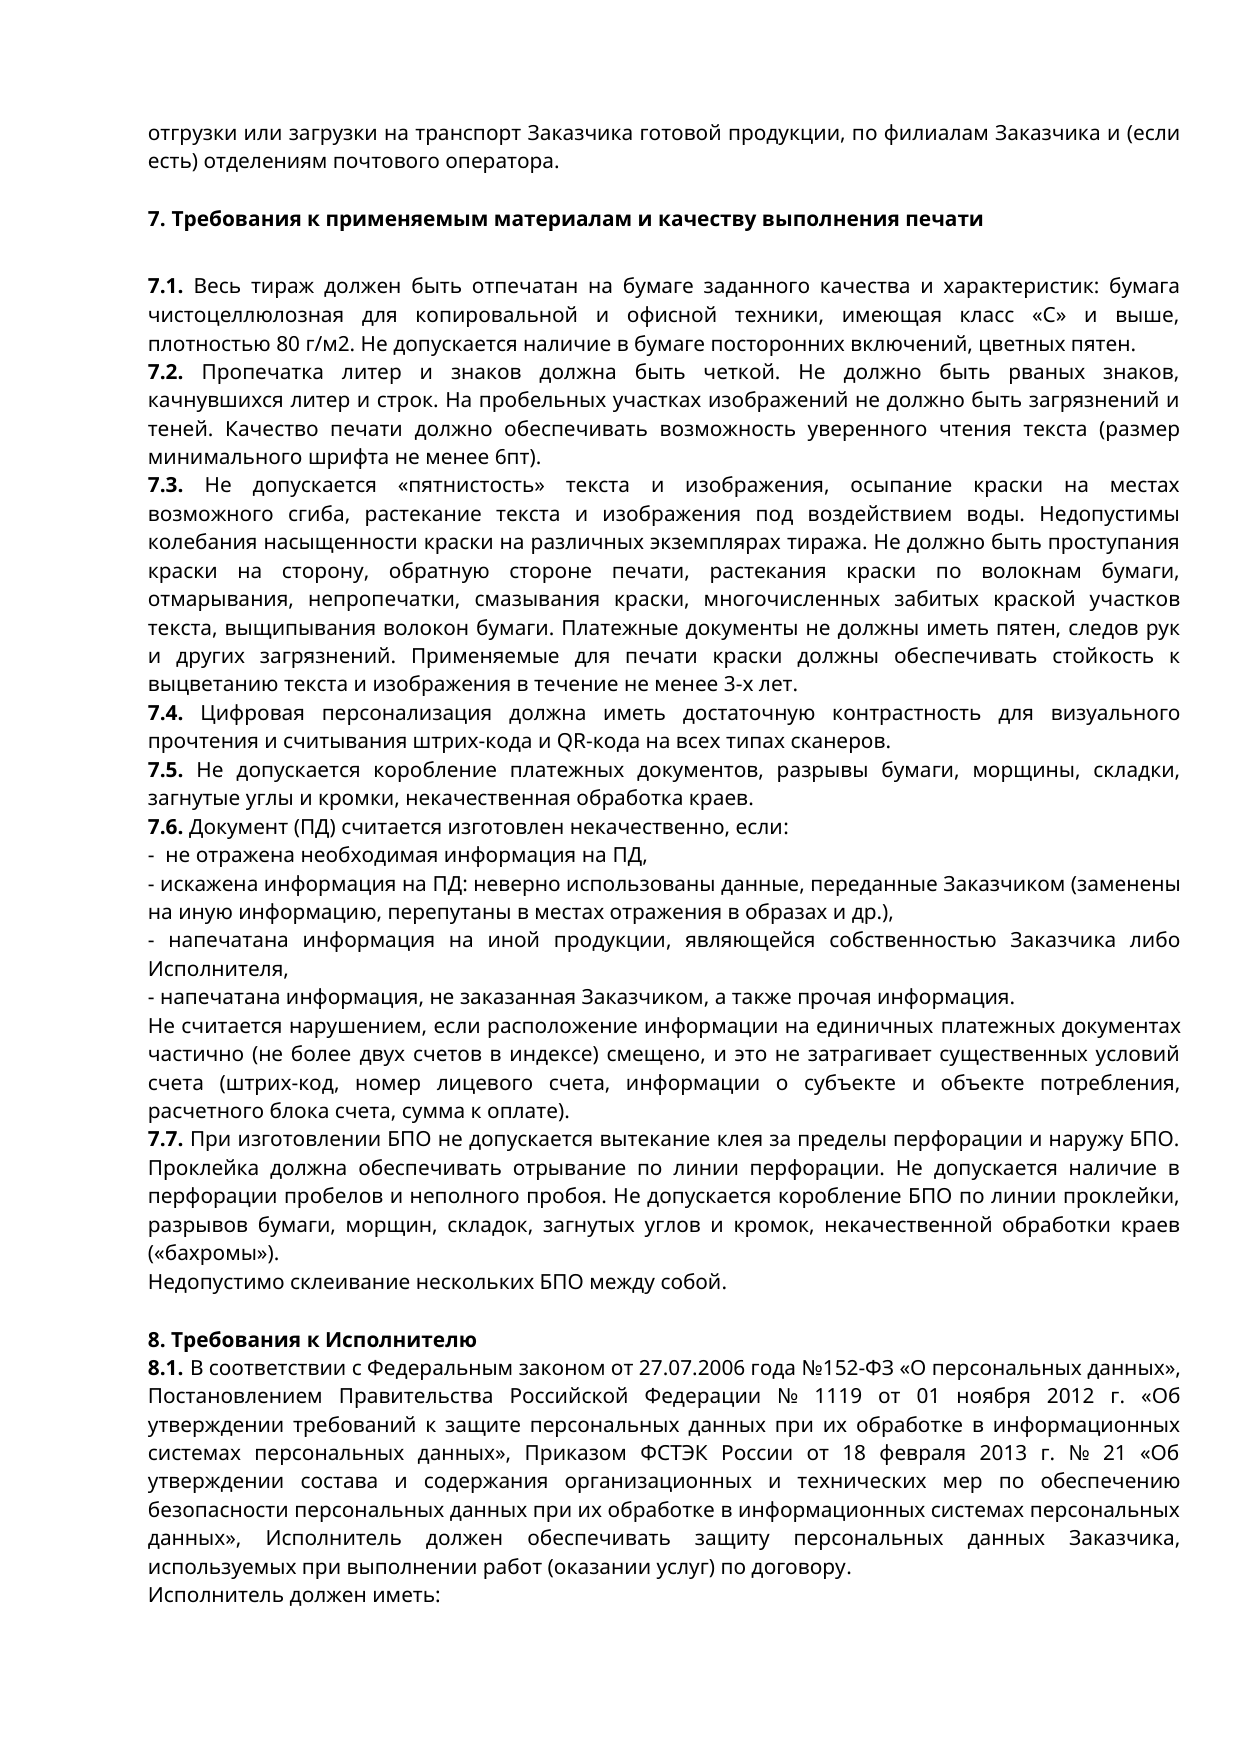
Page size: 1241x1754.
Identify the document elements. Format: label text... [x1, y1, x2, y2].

text 7.1. Весь тираж должен быть отпечатан на бумаге заданного качества и характеристик: бумага чистоцеллюлозная для копировальной и офисной техники, имеющая класс «С» и выше, плотностью 80 г/м2. Не допускается наличие в бумаге посторонних включений, цветных пятен. [148, 270, 1181, 357]
text - искажена информация на ПД: неверно использованы данные, переданные Заказчиком (заменены на иную информацию, перепутаны в местах отражения в образах и др.), [148, 869, 1181, 926]
text - напечатана информация, не заказанная Заказчиком, а также прочая информация. [148, 982, 1181, 1011]
text Исполнитель должен иметь: [148, 1580, 1181, 1609]
text 7.4. Цифровая персонализация должна иметь достаточную контрастность для визуального прочтения и считывания штрих-кода и QR-кода на всех типах сканеров. [148, 698, 1181, 755]
text 7. Требования к применяемым материалам и качеству выполнения печати [148, 204, 1181, 233]
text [148, 118, 1181, 175]
list 7.5. Не допускается коробление платежных документов, разрывы бумаги, морщины, складки, загнутые углы и кромки, некачественная обработка краев. [148, 755, 1181, 812]
text - не отражена необходимая информация на ПД, [148, 840, 1181, 869]
text Не считается нарушением, если расположение информации на единичных платежных документах частично (не более двух счетов в индексе) смещено, и это не затрагивает существенных условий счета (штрих-код, номер лицевого счета, информации о субъекте и объекте потребления, расчетного блока счета, сумма к оплате). [148, 1011, 1181, 1124]
text 7.2. Пропечатка литер и знаков должна быть четкой. Не должно быть рваных знаков, качнувшихся литер и строк. На пробельных участках изображений не должно быть загрязнений и теней. Качество печати должно обеспечивать возможность уверенного чтения текста (размер минимального шрифта не менее 6пт). [148, 357, 1181, 471]
text 7.7. При изготовлении БПО не допускается вытекание клея за пределы перфорации и наружу БПО. Проклейка должна обеспечивать отрывание по линии перфорации. Не допускается наличие в перфорации пробелов и неполного пробоя. Не допускается коробление БПО по линии проклейки, разрывов бумаги, морщин, складок, загнутых углов и кромок, некачественной обработки краев («бахромы»). [148, 1124, 1181, 1267]
list 7.3. Не допускается «пятнистость» текста и изображения, осыпание краски на местах возможного сгиба, растекание текста и изображения под воздействием воды. Недопустимы колебания насыщенности краски на различных экземплярах тиража. Не должно быть проступания краски на сторону, обратную стороне печати, растекания краски по волокнам бумаги, отмарывания, непропечатки, смазывания краски, многочисленных забитых краской участков текста, выщипывания волокон бумаги. Платежные документы не должны иметь пятен, следов рук и других загрязнений. Применяемые для печати краски должны обеспечивать стойкость к выцветанию текста и изображения в течение не менее 3-х лет. [148, 471, 1181, 698]
text 8.1. В соответствии с Федеральным законом от 27.07.2006 года №152-ФЗ «О персональных данных», Постановлением Правительства Российской Федерации № 1119 от 01 ноября 2012 г. «Об утверждении требований к защите персональных данных при их обработке в информационных системах персональных данных», Приказом ФСТЭК России от 18 февраля 2013 г. № 21 «Об утверждении состава и содержания организационных и технических мер по обеспечению безопасности персональных данных при их обработке в информационных системах персональных данных», Исполнитель должен обеспечивать защиту персональных данных Заказчика, используемых при выполнении работ (оказании услуг) по договору. [148, 1353, 1181, 1580]
text Недопустимо склеивание нескольких БПО между собой. [148, 1267, 1181, 1295]
list 7.6. Документ (ПД) считается изготовлен некачественно, если: [148, 812, 1181, 840]
text 8. Требования к Исполнителю [148, 1324, 1181, 1353]
text - напечатана информация на иной продукции, являющейся собственностью Заказчика либо Исполнителя, [148, 926, 1181, 982]
